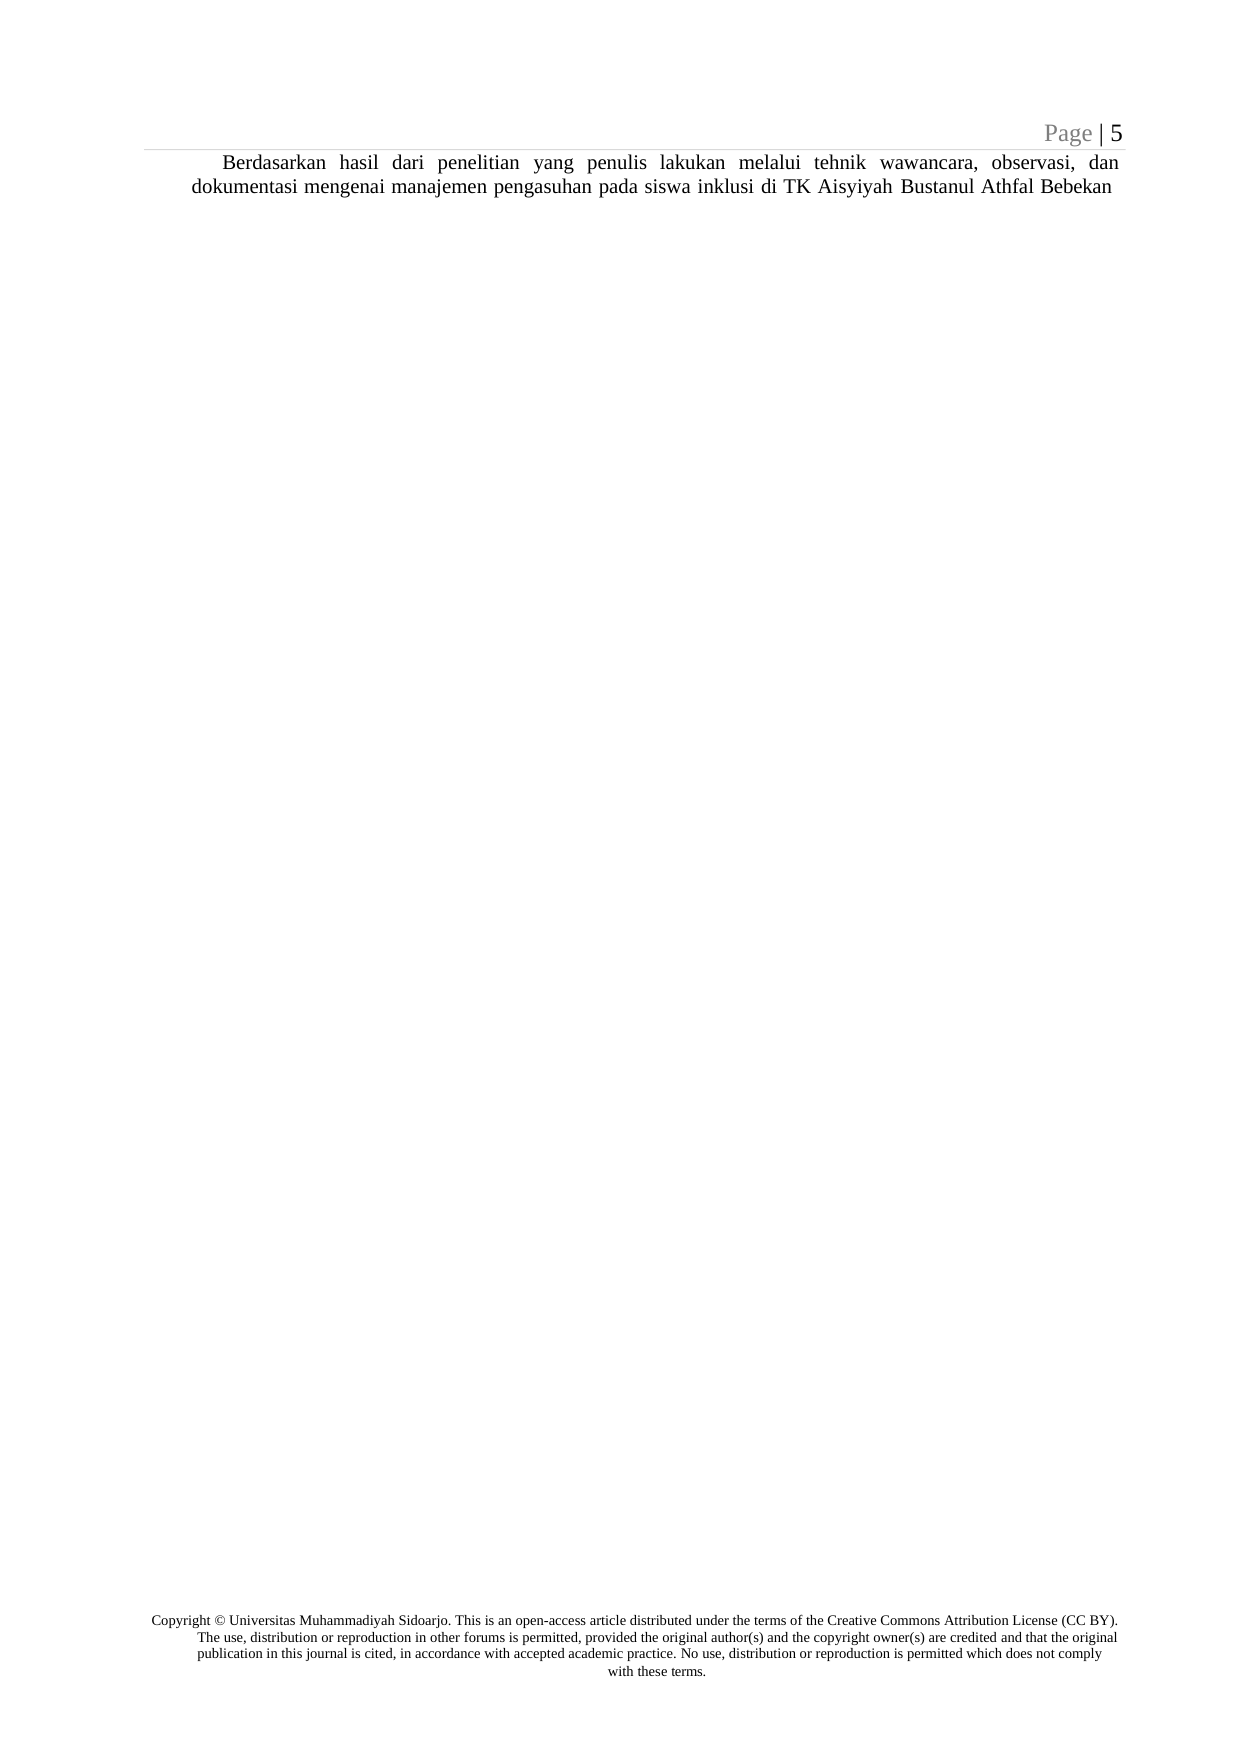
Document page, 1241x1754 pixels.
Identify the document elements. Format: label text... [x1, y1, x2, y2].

text Berdasarkan hasil dari penelitian yang penulis lakukan melalui tehnik wawancara, observasi, dan dokumentasi mengenai manajemen pengasuhan pada siswa inklusi di TK Aisyiyah Bustanul Athfal Bebekan [191, 150, 1130, 198]
